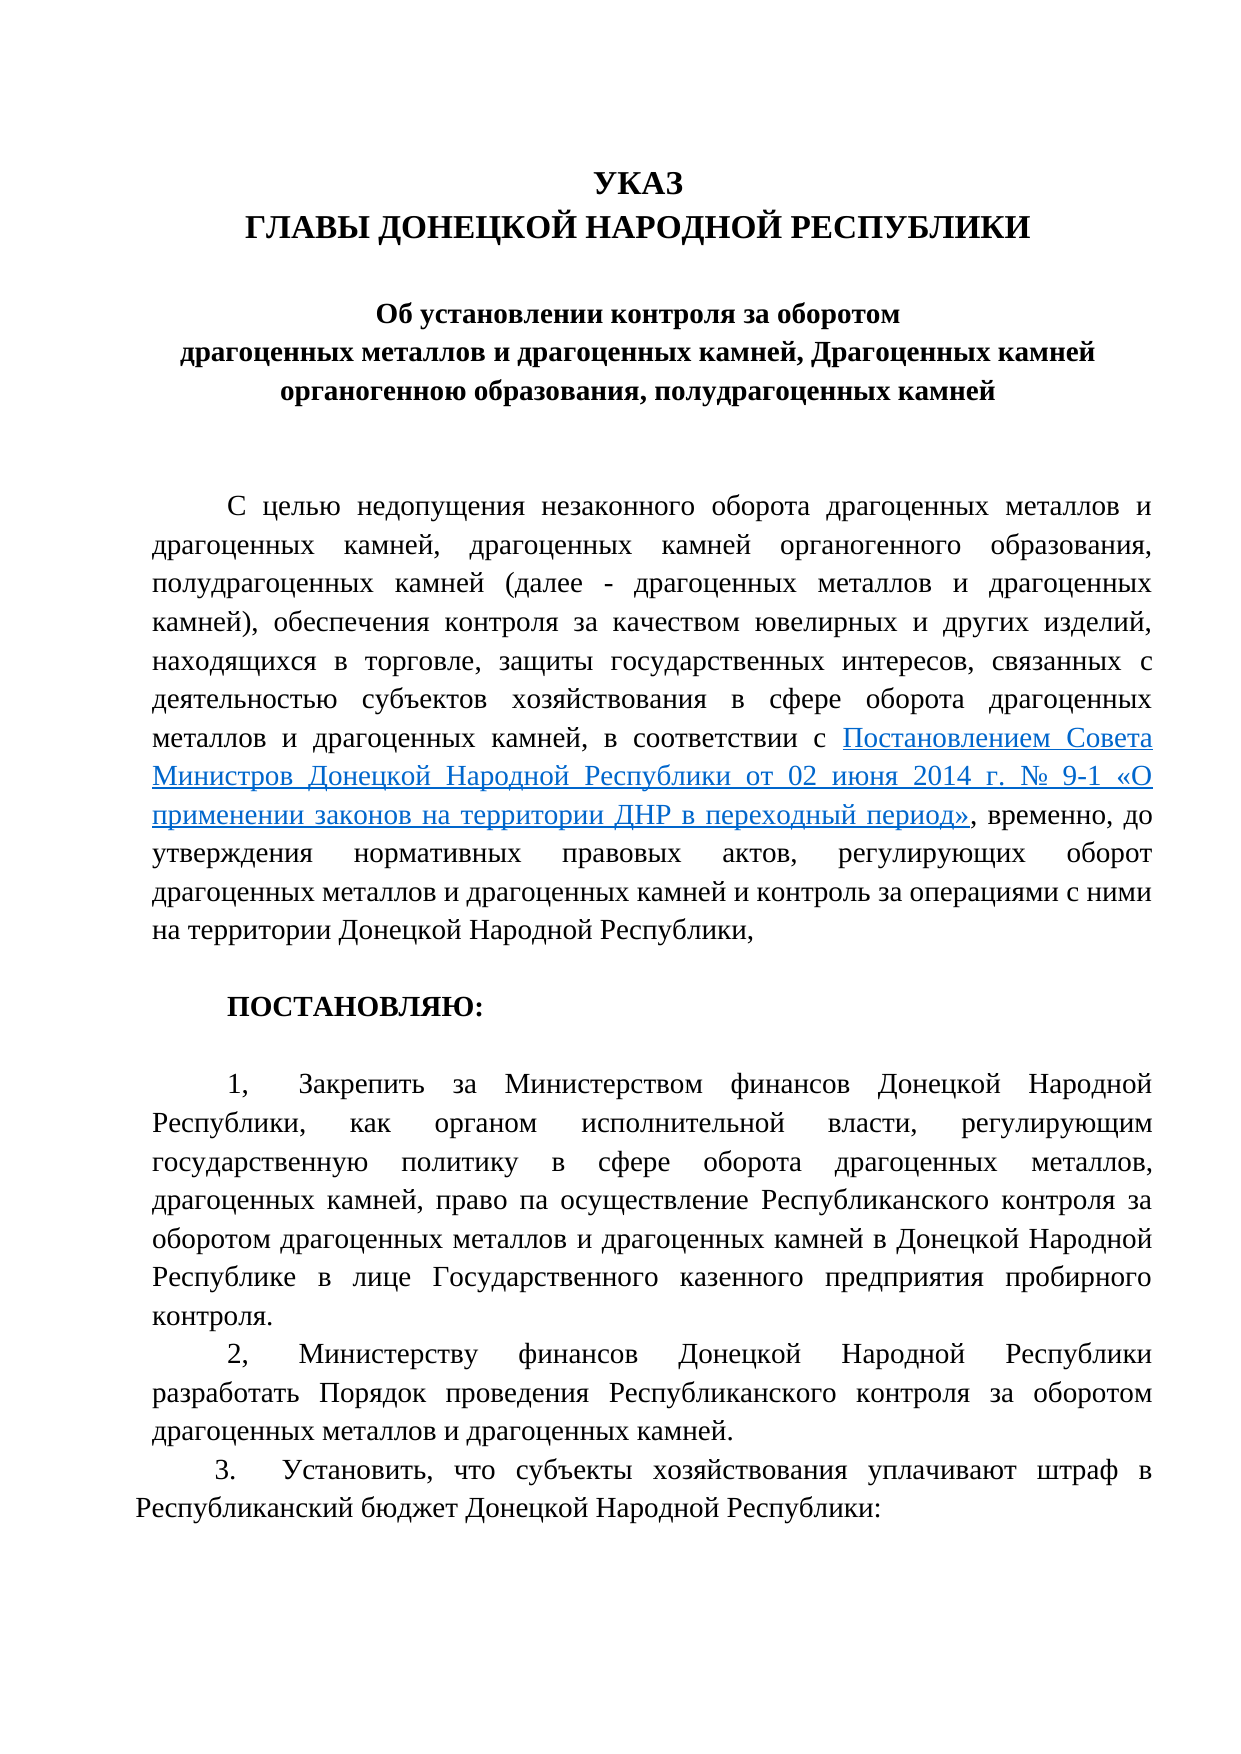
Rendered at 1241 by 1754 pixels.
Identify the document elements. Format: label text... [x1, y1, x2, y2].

list Закрепить за Министерством финансов Донецкой Народной Республики, как органом исполнительной власти, регулирующим государственную политику в сфере оборота драгоценных металлов, драгоценных камней, право па осуществление Республиканского контроля за оборотом драгоценных металлов и драгоценных камней в Донецкой Народной Республике в лице Государственного казенного предприятия пробирного контроля. [152, 1067, 1153, 1331]
text ПОСТАНОВЛЯЮ: [152, 989, 1153, 1023]
text С целью недопущения незаконного оборота драгоценных металлов и драгоценных камней, драгоценных камней органогенного образования, полудрагоценных камней (далее - драгоценных металлов и драгоценных камней), обеспечения контроля за качеством ювелирных и других изделий, находящихся в торговле, защиты государственных интересов, связанных с деятельностью субъектов хозяйствования в сфере оборота драгоценных металлов и драгоценных камней, в соответствии с Постановлением Совета Министров Донецкой Народной Республики от 02 июня 2014 г. № 9-1 «О применении законов на территории ДНР в переходный период», временно, до утверждения нормативных правовых актов, регулирующих оборот драгоценных металлов и драгоценных камней и контроль за операциями с ними на территории Донецкой Народной Республики, [152, 488, 1153, 787]
text УКАЗ [135, 164, 1140, 202]
list Установить, что субъекты хозяйствования уплачивают штраф в Республиканский бюджет Донецкой Народной Республики: [135, 1452, 1153, 1524]
text С целью недопущения незаконного оборота драгоценных металлов и драгоценных камней, драгоценных камней органогенного образования, полудрагоценных камней (далее - драгоценных металлов и драгоценных камней), обеспечения контроля за качеством ювелирных и других изделий, находящихся в торговле, защиты государственных интересов, связанных с деятельностью субъектов хозяйствования в сфере оборота драгоценных металлов и драгоценных камней, в соответствии с Постановлением Совета Министров Донецкой Народной Республики от 02 июня 2014 г. № 9-1 «О применении законов на территории ДНР в переходный период», временно, до утверждения нормативных правовых актов, регулирующих оборот драгоценных металлов и драгоценных камней и контроль за операциями с ними на территории Донецкой Народной Республики, [152, 789, 1153, 946]
text Об установлении контроля за оборотом драгоценных металлов и драгоценных камней, Драгоценных камней органогенною образования, полудрагоценных камней [135, 296, 1140, 406]
list Министерству финансов Донецкой Народной Республики разработать Порядок проведения Республиканского контроля за оборотом драгоценных металлов и драгоценных камней. [152, 1336, 1153, 1447]
text ГЛАВЫ ДОНЕЦКОЙ НАРОДНОЙ РЕСПУБЛИКИ [135, 208, 1140, 246]
